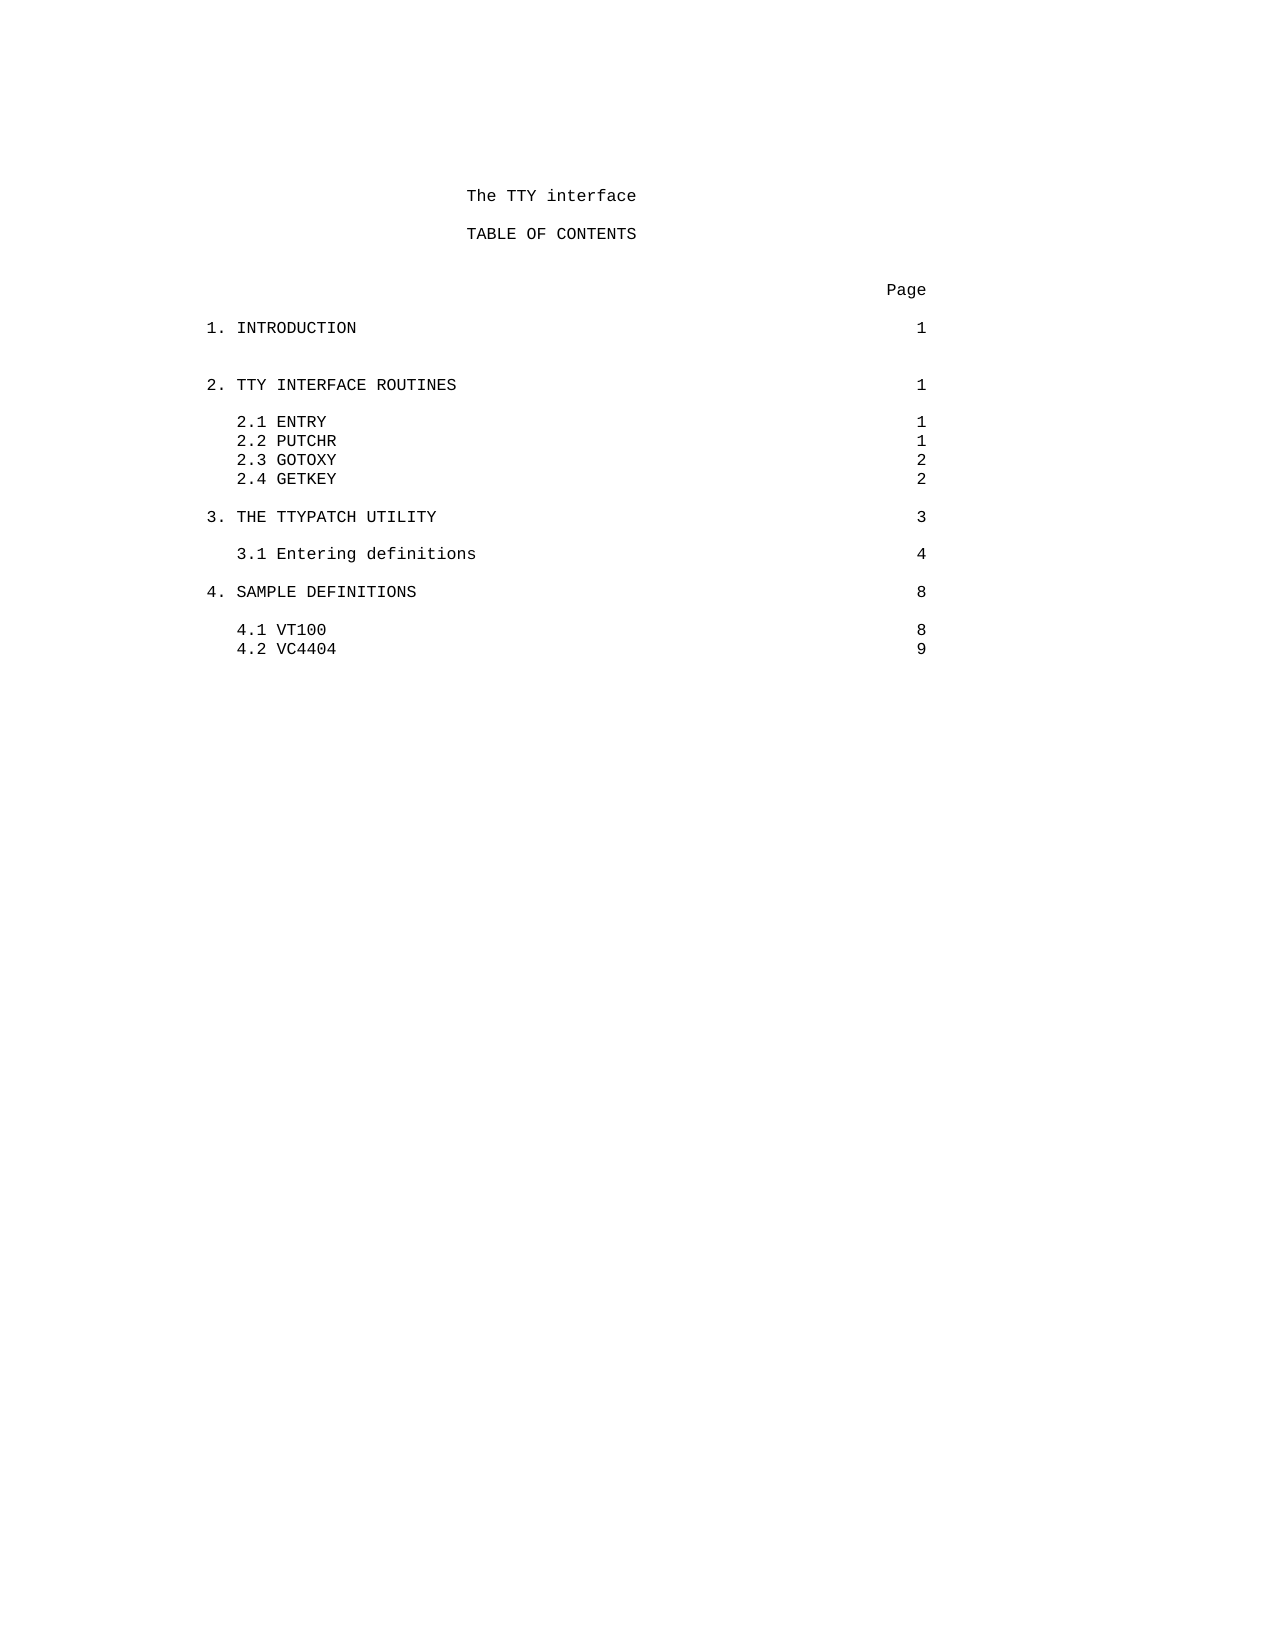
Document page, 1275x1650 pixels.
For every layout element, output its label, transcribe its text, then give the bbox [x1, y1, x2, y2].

text 3. THE TTYPATCH UTILITY 3 [156, 508, 1118, 527]
text TABLE OF CONTENTS [156, 225, 1118, 244]
text Page [156, 282, 1118, 301]
text 2.3 GOTOXY 2 [156, 452, 1118, 471]
text 2. TTY INTERFACE ROUTINES 1 [156, 376, 1118, 395]
text 3.1 Entering definitions 4 [156, 546, 1118, 565]
text 2.4 GETKEY 2 [156, 471, 1118, 489]
text 1. INTRODUCTION 1 [156, 320, 1118, 338]
text 2.2 PUTCHR 1 [156, 433, 1118, 452]
text 2.1 ENTRY 1 [156, 414, 1118, 433]
text 4.2 VC4404 9 [156, 640, 1118, 659]
text The TTY interface [156, 188, 1118, 207]
text 4.1 VT100 8 [156, 621, 1118, 640]
text 4. SAMPLE DEFINITIONS 8 [156, 584, 1118, 602]
